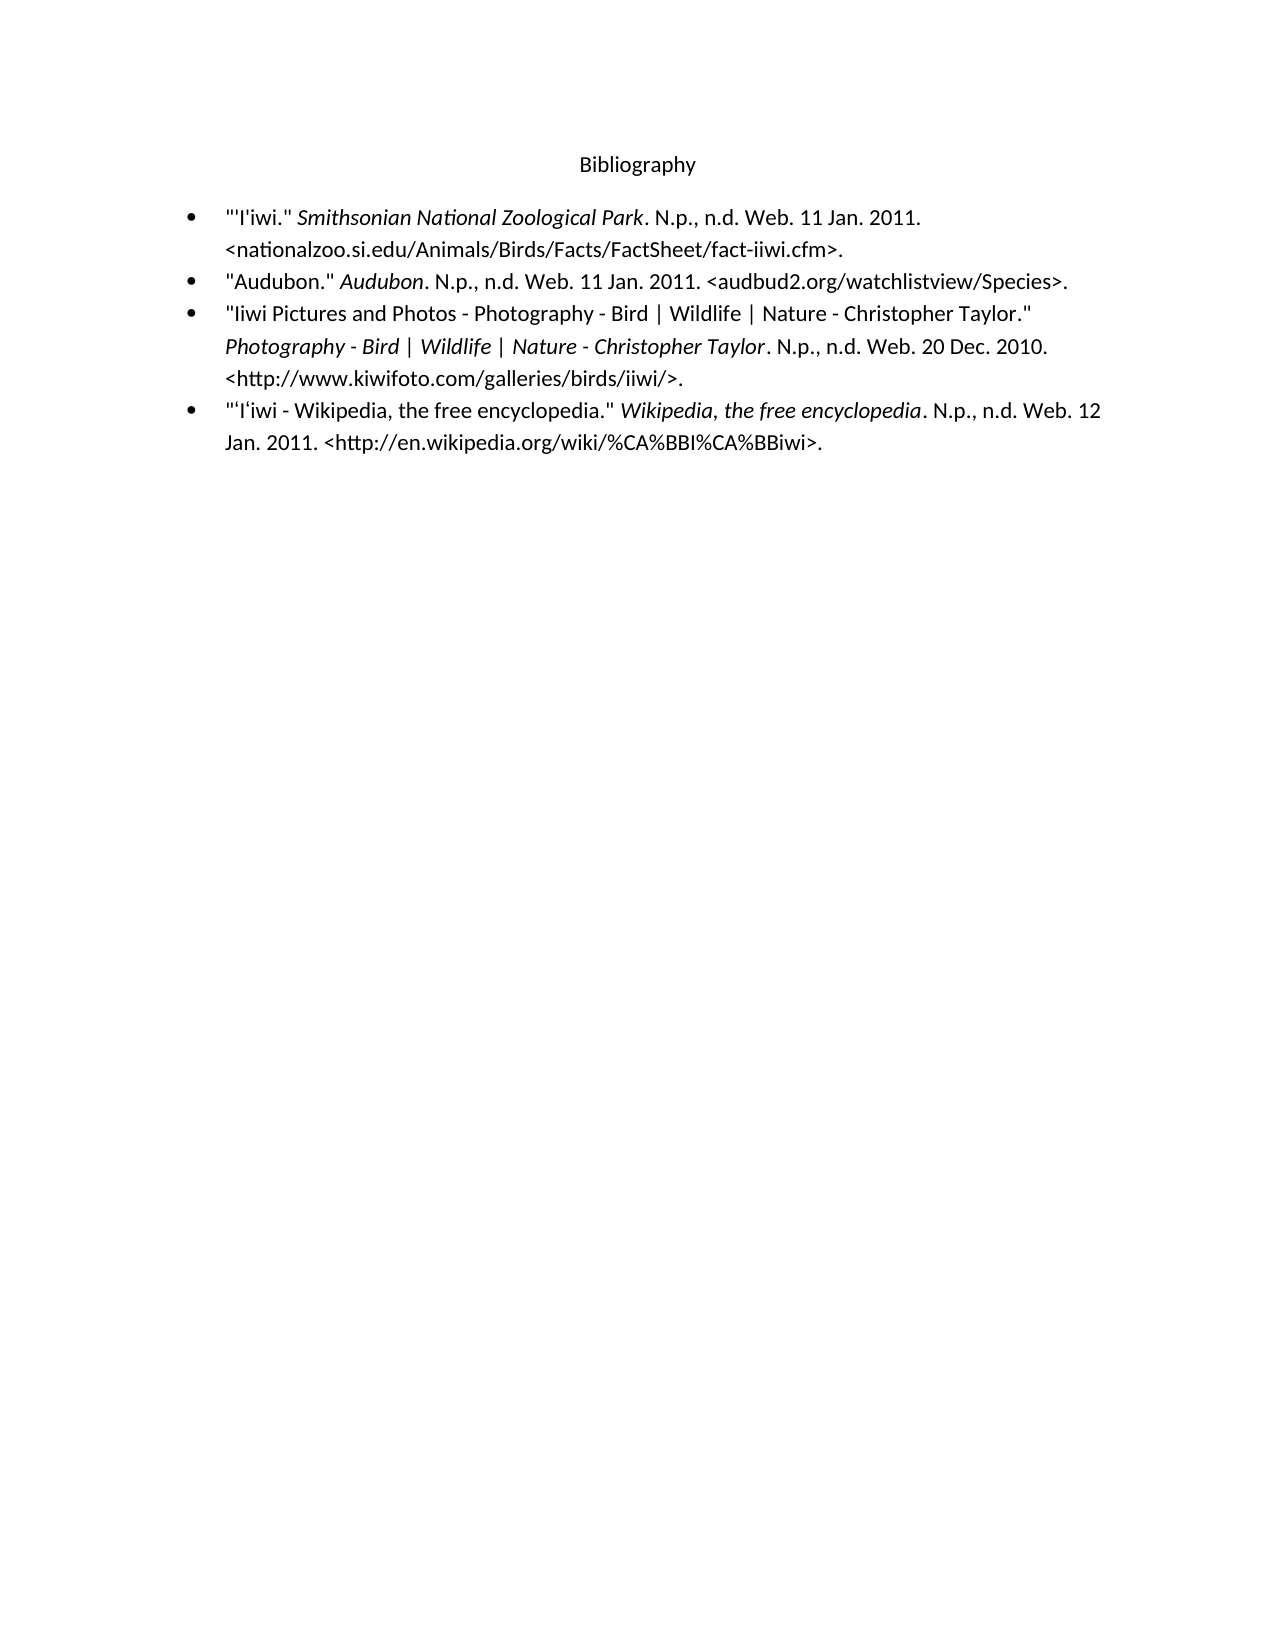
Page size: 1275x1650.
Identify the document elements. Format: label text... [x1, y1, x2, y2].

list "Iiwi Pictures and Photos - Photography - Bird | Wildlife | Nature - Christopher Taylor." Photography - Bird | Wildlife | Nature - Christopher Taylor. N.p., n.d. Web. 20 Dec. 2010. <http://www.kiwifoto.com/galleries/birds/iiwi/>. [187, 299, 1125, 392]
text Bibliography [150, 150, 1125, 178]
list "Audubon." Audubon. N.p., n.d. Web. 11 Jan. 2011. <audbud2.org/watchlistview/Species>. [187, 267, 1125, 295]
list "'I'iwi." Smithsonian National Zoological Park. N.p., n.d. Web. 11 Jan. 2011. <nationalzoo.si.edu/Animals/Birds/Facts/FactSheet/fact-iiwi.cfm>. [187, 203, 1125, 263]
list "ʻIʻiwi - Wikipedia, the free encyclopedia." Wikipedia, the free encyclopedia. N.p., n.d. Web. 12 Jan. 2011. <http://en.wikipedia.org/wiki/%CA%BBI%CA%BBiwi>. [187, 396, 1125, 456]
